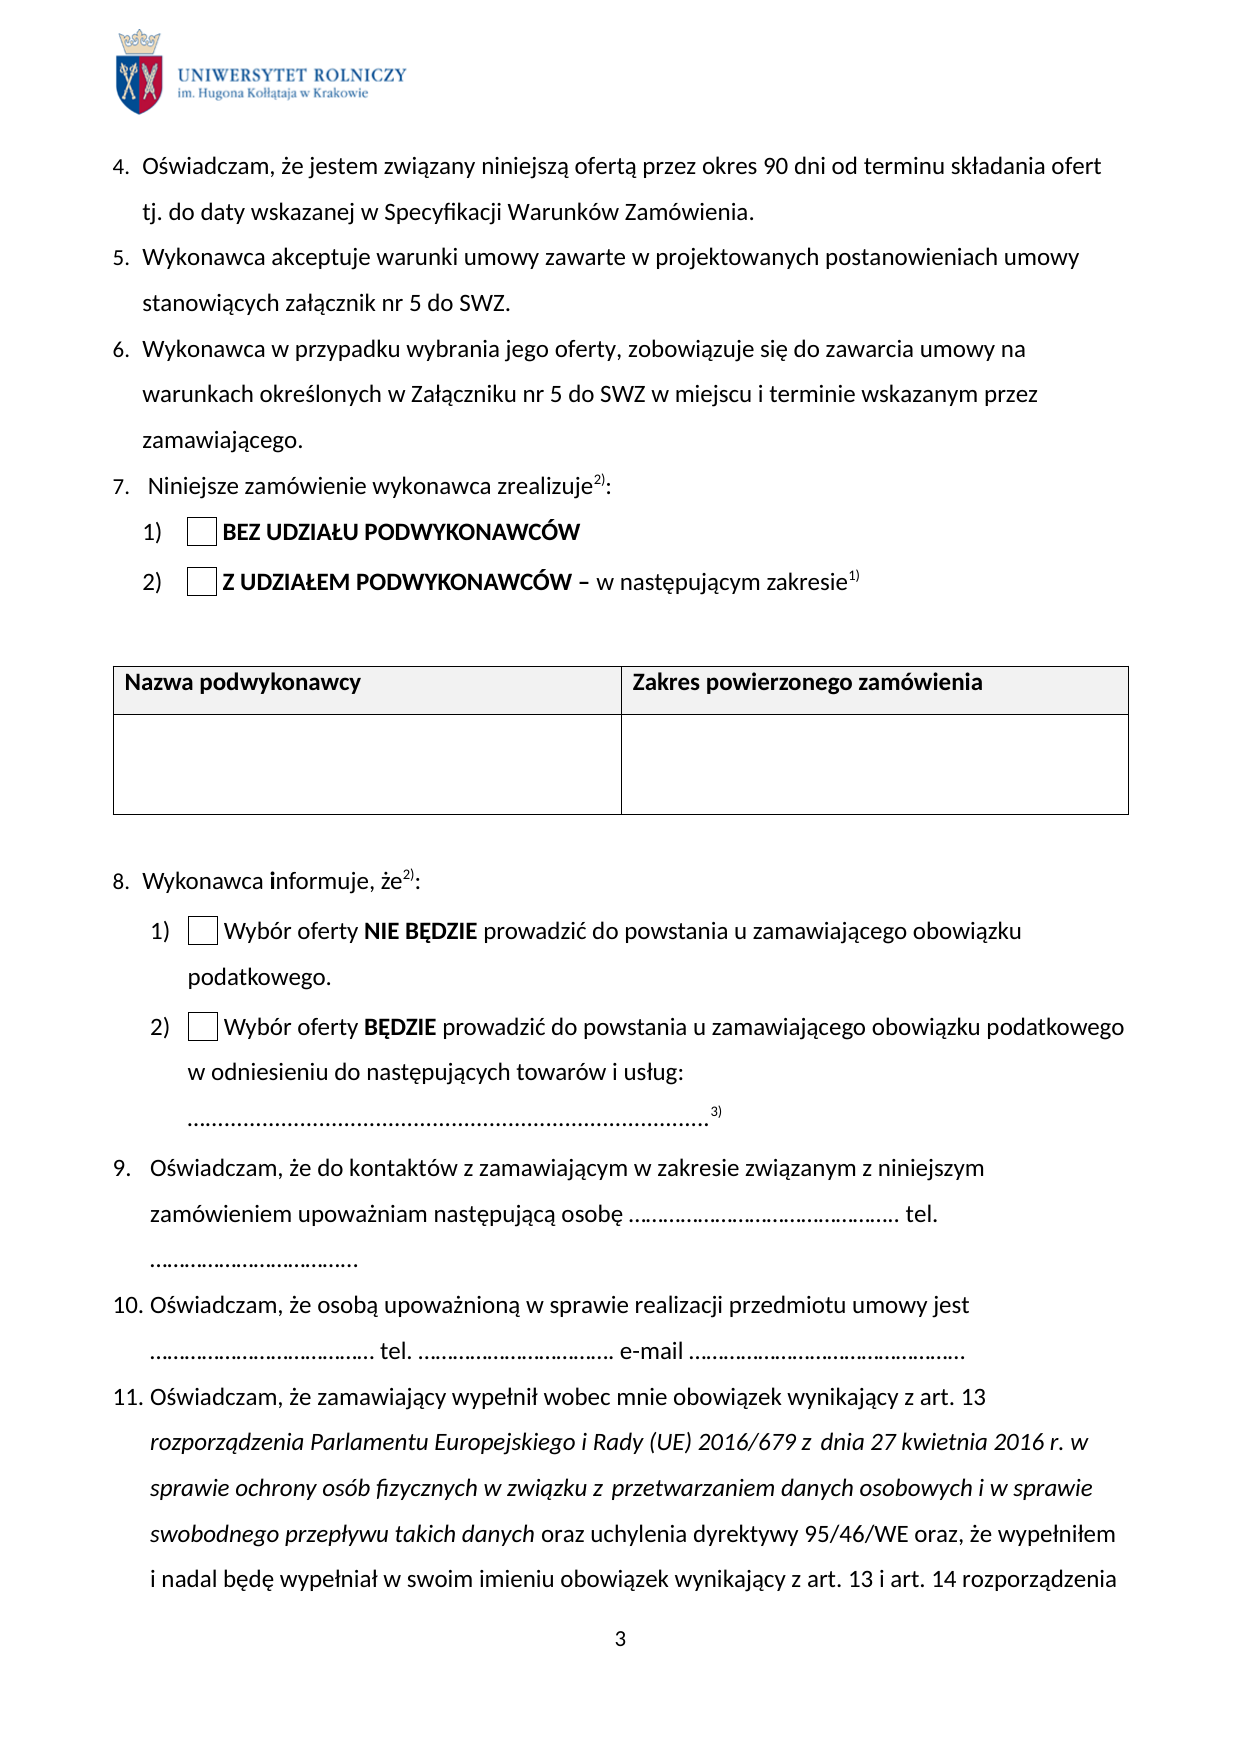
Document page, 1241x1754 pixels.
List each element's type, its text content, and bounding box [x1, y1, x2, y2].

list Wybór oferty NIE BĘDZIE prowadzić do powstania u zamawiającego obowiązku podatkowego. [150, 915, 1128, 991]
list Wybór oferty BĘDZIE prowadzić do powstania u zamawiającego obowiązku podatkowego w odniesieniu do następujących towarów i usług:…................................................................................3) [150, 1011, 1128, 1133]
list Oświadczam, że do kontaktów z zamawiającym w zakresie związanym z niniejszym zamówieniem upoważniam następującą osobę ……………………………………….. tel. ……………………………... [112, 1152, 1128, 1274]
list Wykonawca w przypadku wybrania jego oferty, zobowiązuje się do zawarcia umowy na warunkach określonych w Załączniku nr 5 do SWZ w miejscu i terminie wskazanym przez zamawiającego. [112, 333, 1128, 455]
list Niniejsze zamówienie wykonawca zrealizuje2): [112, 470, 1128, 501]
list Wykonawca informuje, że2): [112, 865, 1128, 896]
table_cell [114, 715, 621, 814]
picture [112, 29, 420, 118]
list Oświadczam, że jestem związany niniejszą ofertą przez okres 90 dni od terminu składania ofert tj. do daty wskazanej w Specyfikacji Warunków Zamówienia. [112, 150, 1128, 226]
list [112, 1381, 1128, 1594]
list BEZ UDZIAŁU PODWYKONAWCÓW [142, 516, 1128, 546]
table_header Nazwa podwykonawcy [114, 667, 621, 714]
table_header Zakres powierzonego zamówienia [622, 667, 1128, 714]
list Z UDZIAŁEM PODWYKONAWCÓW – w następującym zakresie1) [142, 566, 1128, 596]
list Oświadczam, że osobą upoważnioną w sprawie realizacji przedmiotu umowy jest ………………………………… tel. ……………………………. e-mail ………………………………………… [112, 1289, 1128, 1366]
list Wykonawca akceptuje warunki umowy zawarte w projektowanych postanowieniach umowy stanowiących załącznik nr 5 do SWZ. [112, 241, 1128, 318]
table_cell [622, 715, 1128, 814]
